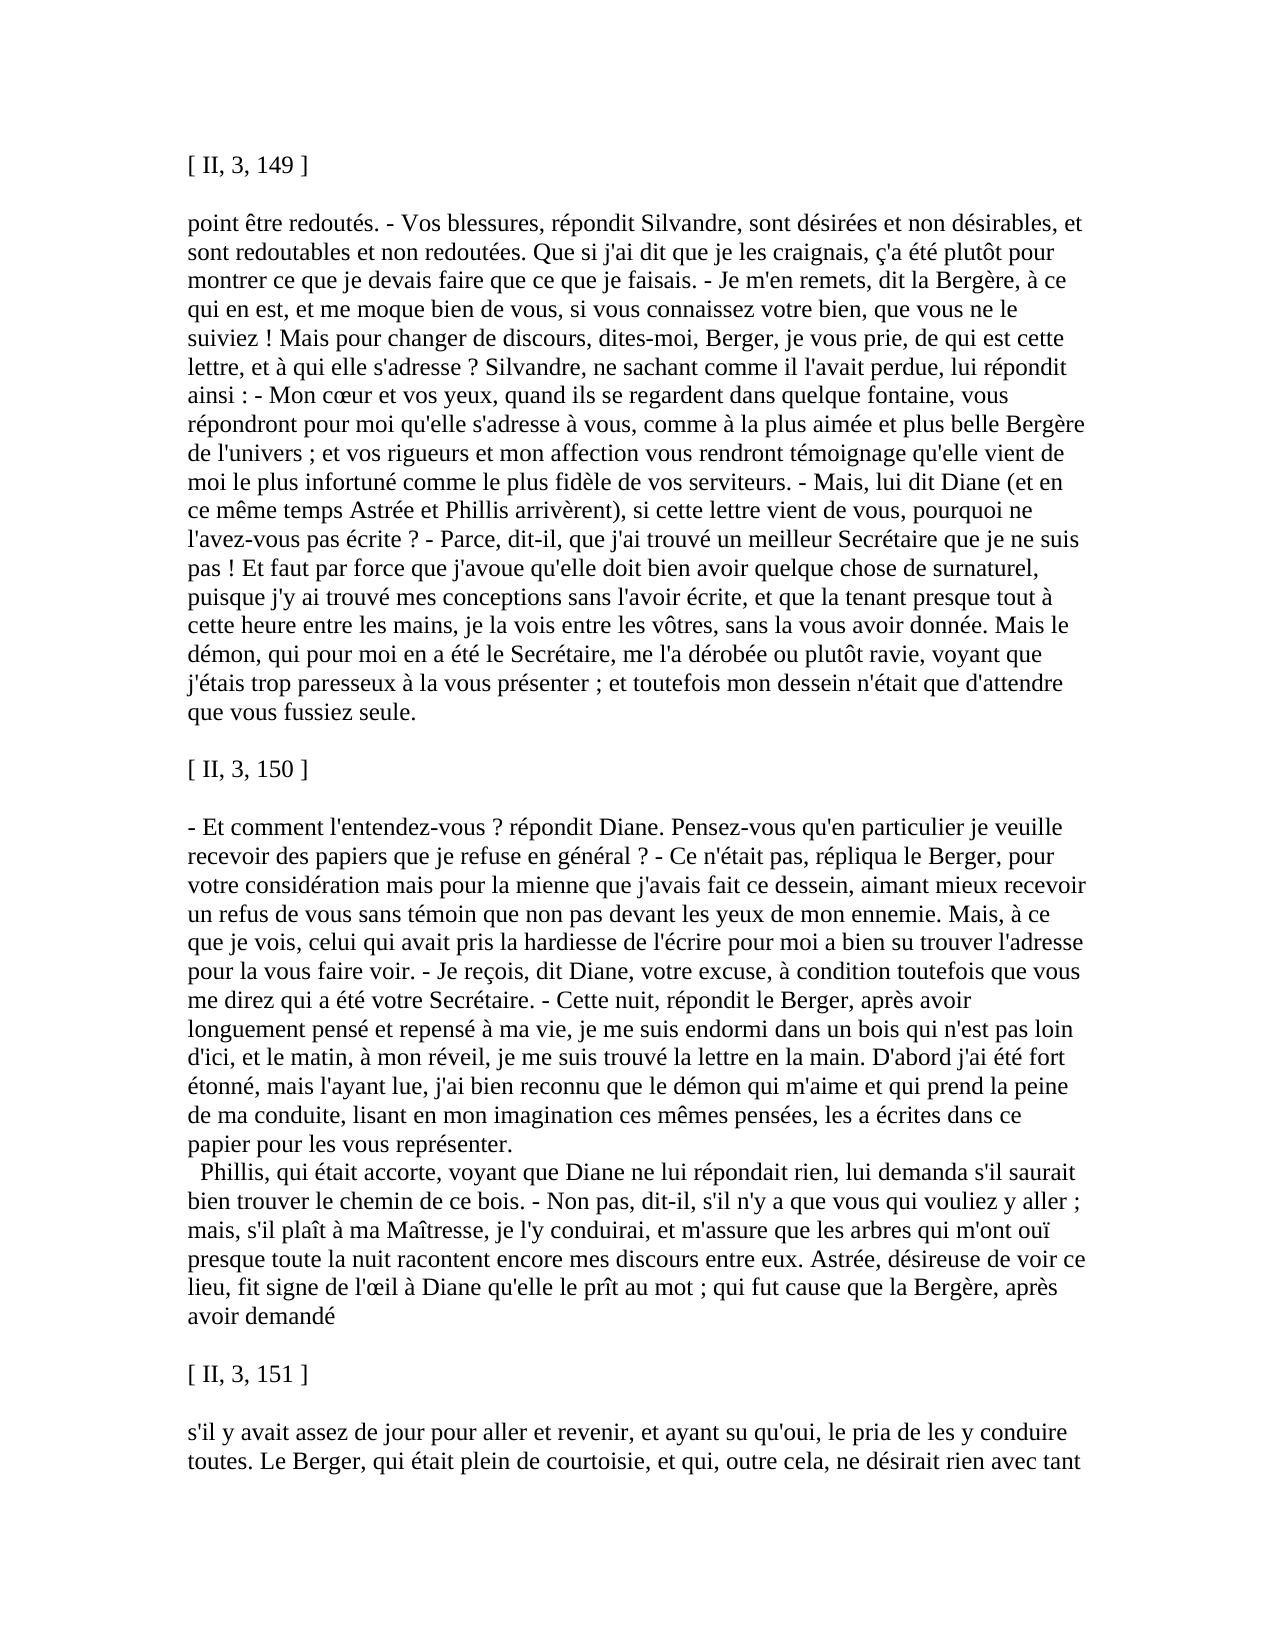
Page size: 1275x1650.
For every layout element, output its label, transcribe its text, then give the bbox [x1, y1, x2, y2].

text [ II, 3, 150 ] [187, 754, 1087, 783]
text [ II, 3, 151 ] [187, 1359, 1087, 1388]
text - Et comment l'entendez-vous ? répondit Diane. Pensez-vous qu'en particulier je veuille recevoir des papiers que je refuse en général ? - Ce n'était pas, répliqua le Berger, pour votre considération mais pour la mienne que j'avais fait ce dessein, aimant mieux recevoir un refus de vous sans témoin que non pas devant les yeux de mon ennemie. Mais, à ce que je vois, celui qui avait pris la hardiesse de l'écrire pour moi a bien su trouver l'adresse pour la vous faire voir. - Je reçois, dit Diane, votre excuse, à condition toutefois que vous me direz qui a été votre Secrétaire. - Cette nuit, répondit le Berger, après avoir longuement pensé et repensé à ma vie, je me suis endormi dans un bois qui n'est pas loin d'ici, et le matin, à mon réveil, je me suis trouvé la lettre en la main. D'abord j'ai été fort étonné, mais l'ayant lue, j'ai bien reconnu que le démon qui m'aime et qui prend la peine de ma conduite, lisant en mon imagination ces mêmes pensées, les a écrites dans ce papier pour les vous représenter. Phillis, qui était accorte, voyant que Diane ne lui répondait rien, lui demanda s'il saurait bien trouver le chemin de ce bois. - Non pas, dit-il, s'il n'y a que vous qui vouliez y aller ; mais, s'il plaît à ma Maîtresse, je l'y conduirai, et m'assure que les arbres qui m'ont ouï presque toute la nuit racontent encore mes discours entre eux. Astrée, désireuse de voir ce lieu, fit signe de l'œil à Diane qu'elle le prît au mot ; qui fut cause que la Bergère, après avoir demandé [187, 812, 1087, 1330]
text [ II, 3, 149 ] [187, 150, 1087, 179]
text point être redoutés. - Vos blessures, répondit Silvandre, sont désirées et non désirables, et sont redoutables et non redoutées. Que si j'ai dit que je les craignais, ç'a été plutôt pour montrer ce que je devais faire que ce que je faisais. - Je m'en remets, dit la Bergère, à ce qui en est, et me moque bien de vous, si vous connaissez votre bien, que vous ne le suiviez ! Mais pour changer de discours, dites-moi, Berger, je vous prie, de qui est cette lettre, et à qui elle s'adresse ? Silvandre, ne sachant comme il l'avait perdue, lui répondit ainsi : - Mon cœur et vos yeux, quand ils se regardent dans quelque fontaine, vous répondront pour moi qu'elle s'adresse à vous, comme à la plus aimée et plus belle Bergère de l'univers ; et vos rigueurs et mon affection vous rendront témoignage qu'elle vient de moi le plus infortuné comme le plus fidèle de vos serviteurs. - Mais, lui dit Diane (et en ce même temps Astrée et Phillis arrivèrent), si cette lettre vient de vous, pourquoi ne l'avez-vous pas écrite ? - Parce, dit-il, que j'ai trouvé un meilleur Secrétaire que je ne suis pas ! Et faut par force que j'avoue qu'elle doit bien avoir quelque chose de surnaturel, puisque j'y ai trouvé mes conceptions sans l'avoir écrite, et que la tenant presque tout à cette heure entre les mains, je la vois entre les vôtres, sans la vous avoir donnée. Mais le démon, qui pour moi en a été le Secrétaire, me l'a dérobée ou plutôt ravie, voyant que j'étais trop paresseux à la vous présenter ; et toutefois mon dessein n'était que d'attendre que vous fussiez seule. [187, 208, 1087, 725]
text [187, 1417, 1087, 1474]
